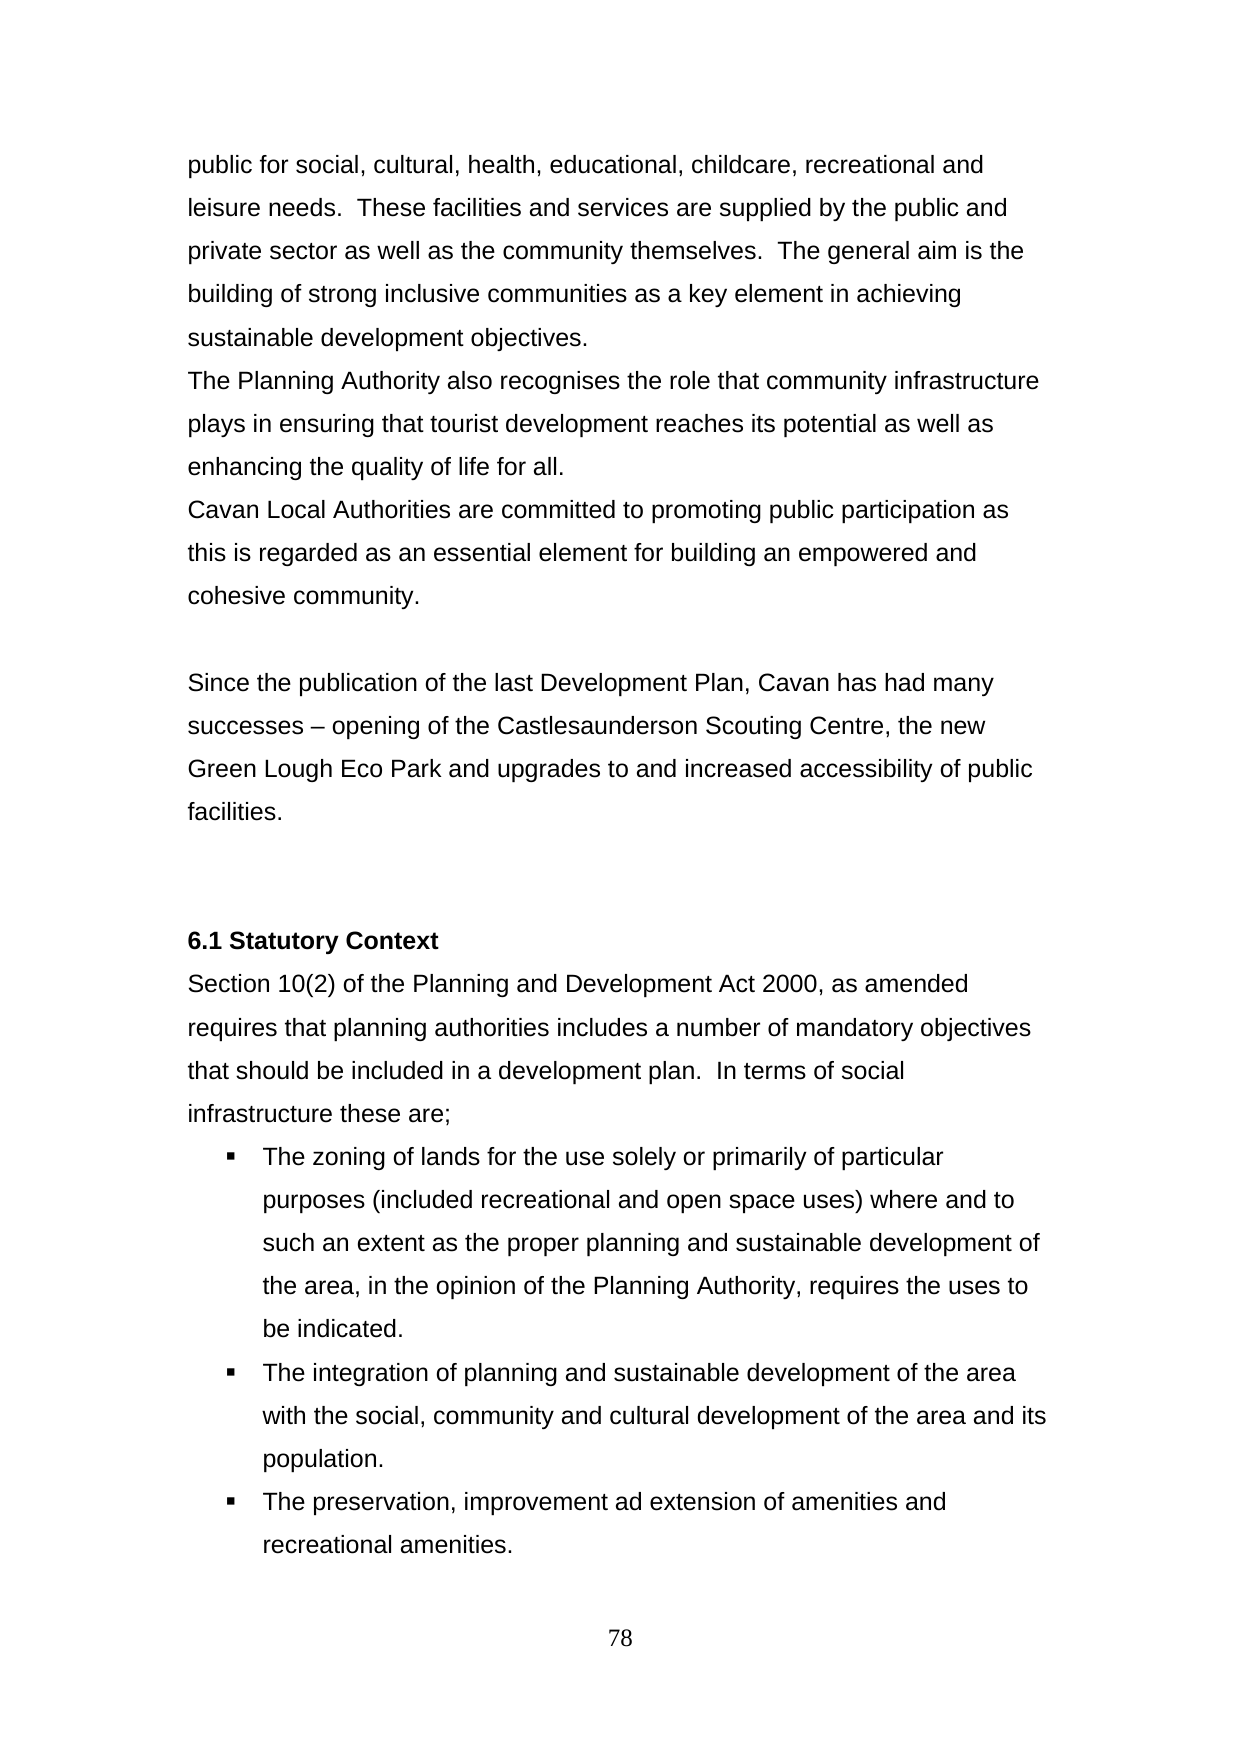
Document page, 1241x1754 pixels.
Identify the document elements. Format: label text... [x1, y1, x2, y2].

text Section 10(2) of the Planning and Development Act 2000, as amended requires that planning authorities includes a number of mandatory objectives that should be included in a development plan. In terms of social infrastructure these are; [187, 969, 1053, 1127]
text 6.1 Statutory Context [187, 926, 1053, 955]
text The Planning Authority also recognises the role that community infrastructure plays in ensuring that tourist development reaches its potential as well as enhancing the quality of life for all. [187, 366, 1053, 481]
text Cavan Local Authorities are committed to promoting public participation as this is regarded as an essential element for building an empowered and cohesive community. [187, 495, 1053, 610]
text Since the publication of the last Development Plan, Cavan has had many successes – opening of the Castlesaunderson Scouting Centre, the new Green Lough Eco Park and upgrades to and increased accessibility of public facilities. [187, 667, 1053, 826]
list The preservation, improvement ad extension of amenities and recreational amenities. [225, 1487, 1053, 1559]
list The integration of planning and sustainable development of the area with the social, community and cultural development of the area and its population. [225, 1358, 1053, 1473]
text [187, 150, 1053, 351]
list The zoning of lands for the use solely or primarily of particular purposes (included recreational and open space uses) where and to such an extent as the proper planning and sustainable development of the area, in the opinion of the Planning Authority, requires the uses to be indicated. [225, 1142, 1053, 1343]
